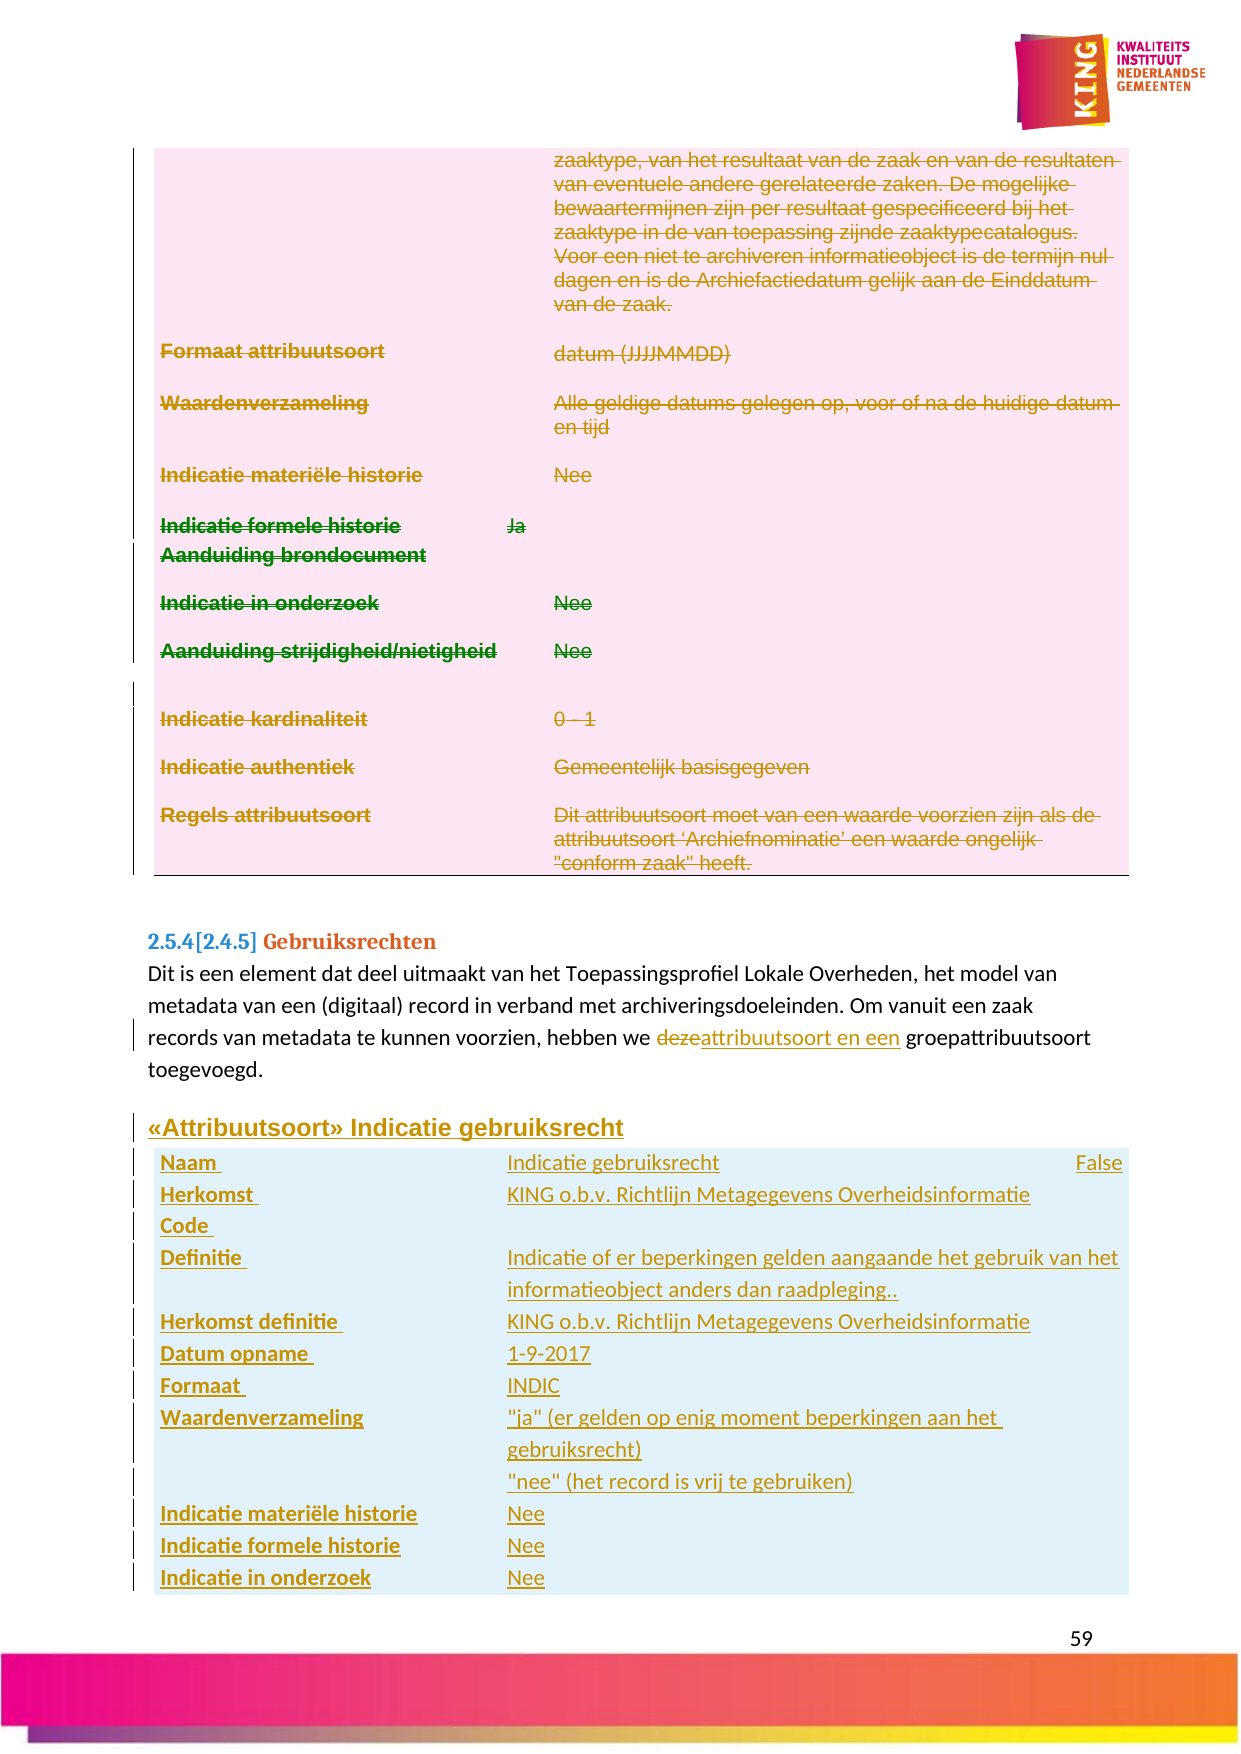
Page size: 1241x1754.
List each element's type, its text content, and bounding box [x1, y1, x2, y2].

subtitle Gebruiksrechten [148, 929, 1093, 955]
picture [0, 1650, 1239, 1750]
picture [1014, 33, 1206, 131]
text Dit is een element dat deel uitmaakt van het Toepassingsprofiel Lokale Overheden, het model van metadata van een (digitaal) record in verband met archiveringsdoeleinden. Om vanuit een zaak records van metadata te kunnen voorzien, hebben we groepattribuutsoort toegevoegd. [148, 959, 1093, 1084]
